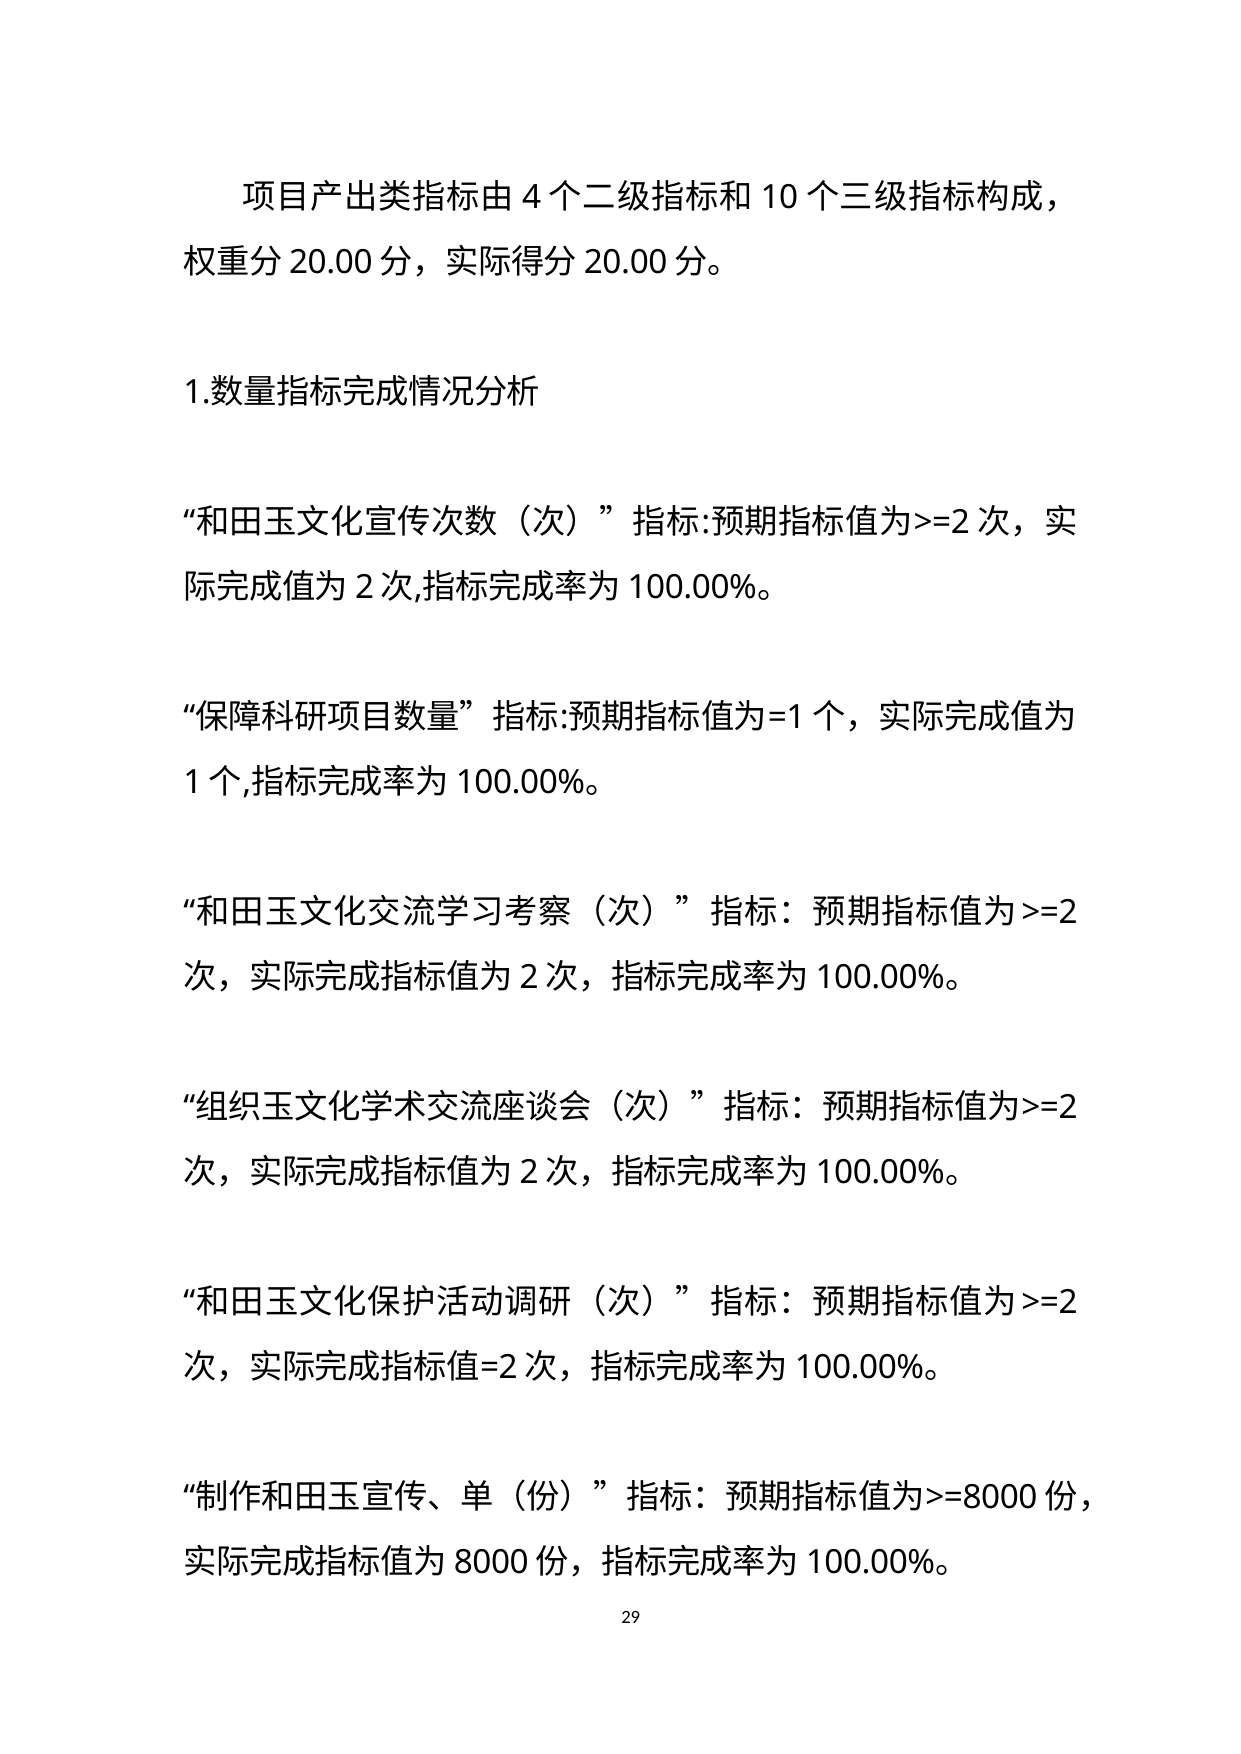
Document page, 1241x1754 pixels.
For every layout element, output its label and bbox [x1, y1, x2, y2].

text [183, 162, 1078, 1592]
